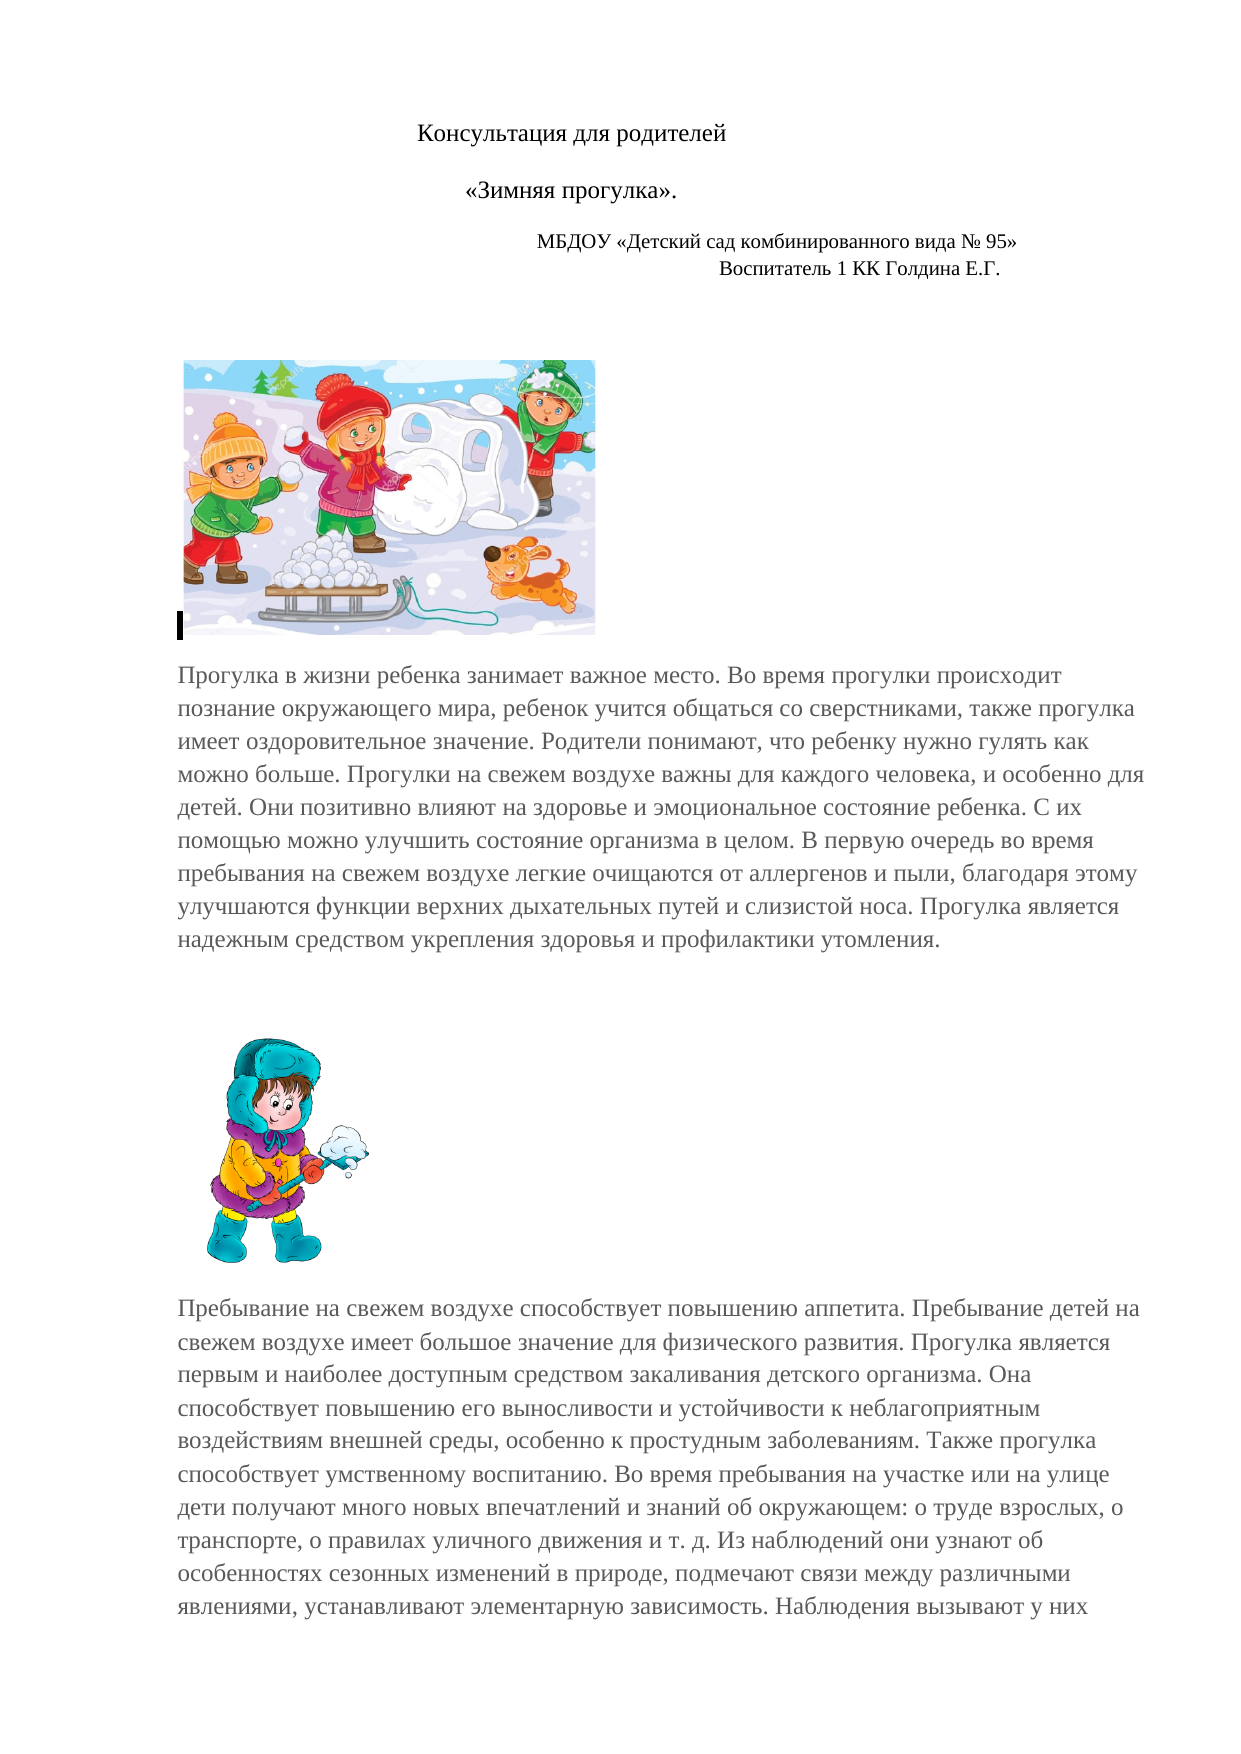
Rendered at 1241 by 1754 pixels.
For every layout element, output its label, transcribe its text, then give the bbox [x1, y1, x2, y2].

text МБДОУ «Детский сад комбинированного вида № 95» [177, 229, 1152, 253]
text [177, 1293, 1152, 1619]
text Воспитатель 1 КК Голдина Е.Г. [177, 256, 1152, 280]
text «Зимняя прогулка». [177, 175, 1152, 204]
text Прогулка в жизни ребенка занимает важное место. Во время прогулки происходит познание окружающего мира, ребенок учится общаться со сверстниками, также прогулка имеет оздоровительное значение. Родители понимают, что ребенку нужно гулять как можно больше. Прогулки на свежем воздухе важны для каждого человека, и особенно для детей. Они позитивно влияют на здоровье и эмоциональное состояние ребенка. С их помощью можно улучшить состояние организма в целом. В первую очередь во время пребывания на свежем воздухе легкие очищаются от аллергенов и пыли, благодаря этому улучшаются функции верхних дыхательных путей и слизистой носа. Прогулка является надежным средством укрепления здоровья и профилактики утомления. [177, 660, 1152, 953]
text Консультация для родителей [177, 118, 1152, 147]
picture [177, 1031, 415, 1269]
picture [183, 360, 596, 635]
